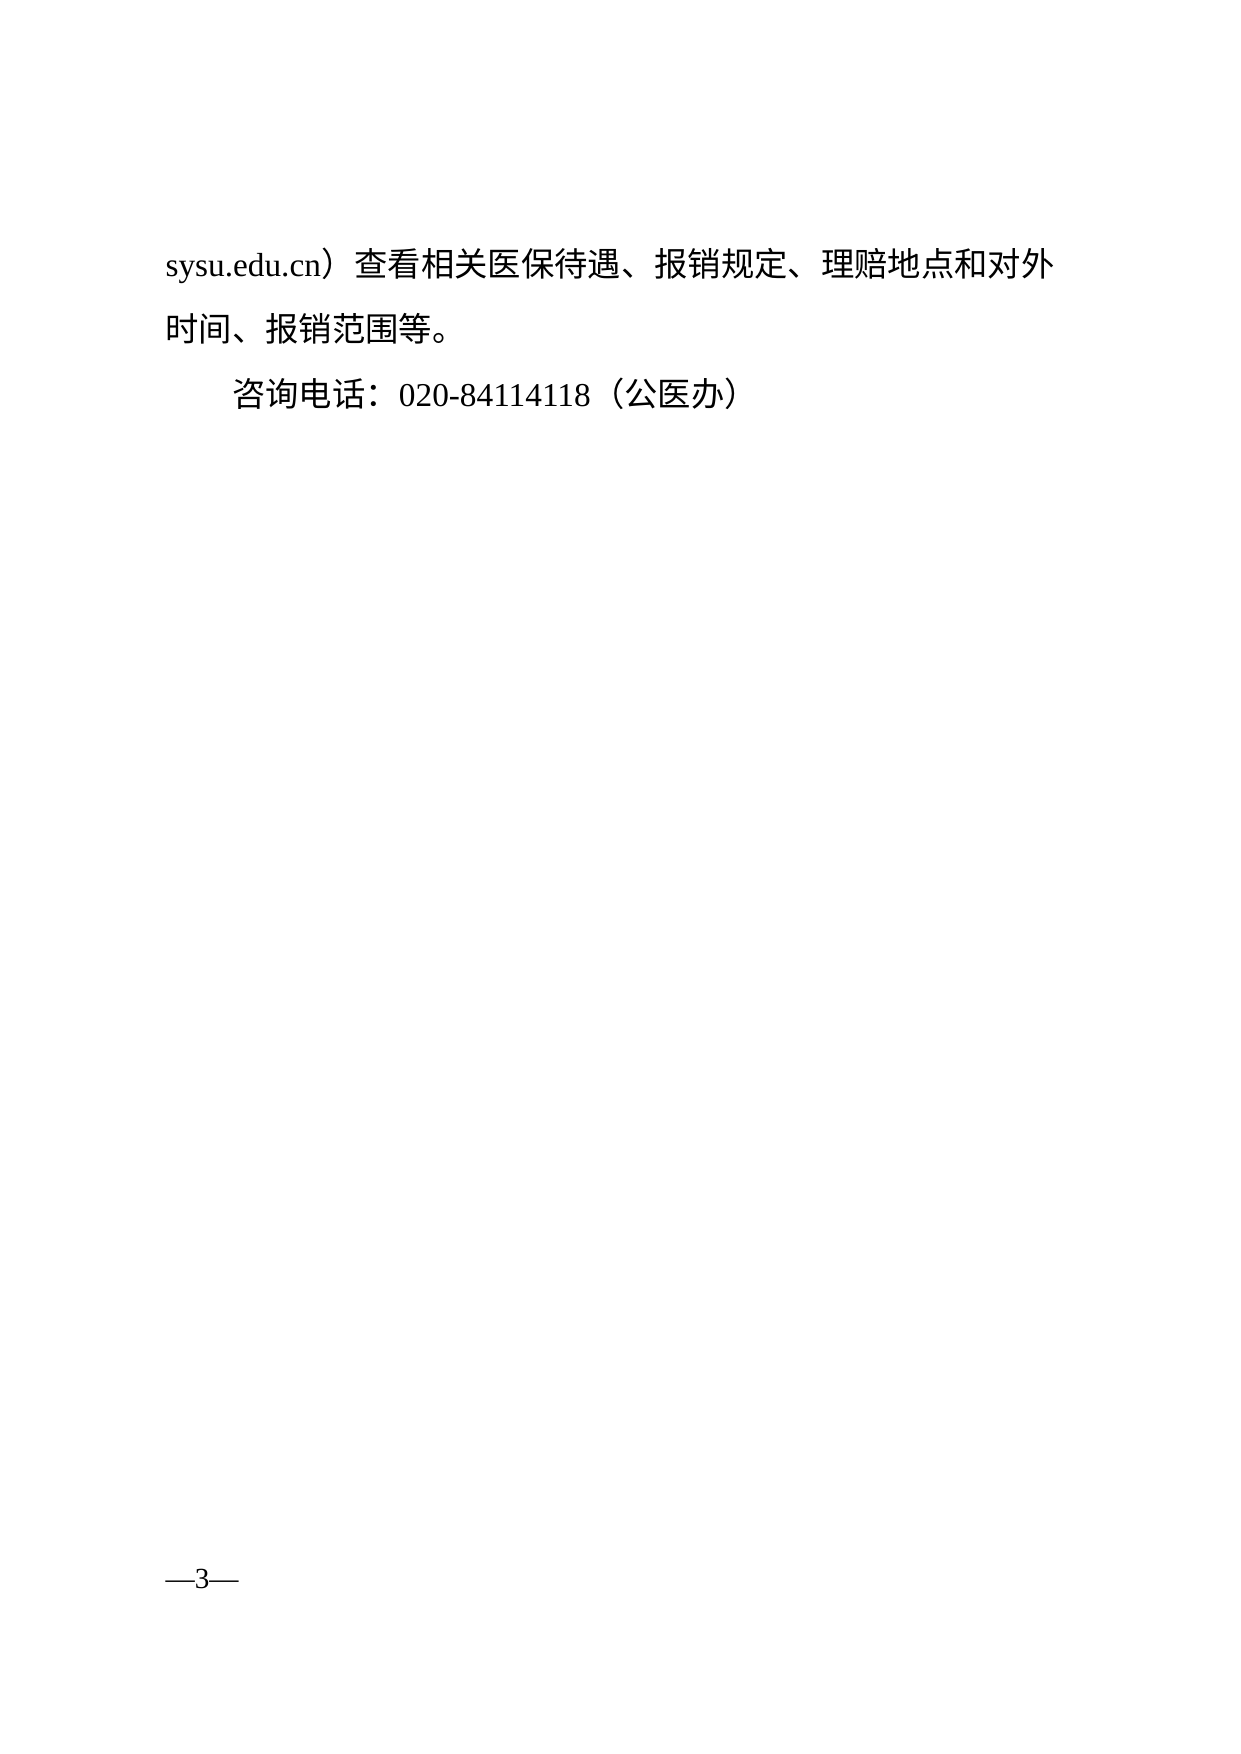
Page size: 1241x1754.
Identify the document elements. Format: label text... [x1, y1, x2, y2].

text 咨询电话：020-84114118（公医办） [165, 360, 1075, 425]
text sysu.edu.cn）查看相关医保待遇、报销规定、理赔地点和对外时间、报销范围等。 [165, 230, 1075, 360]
